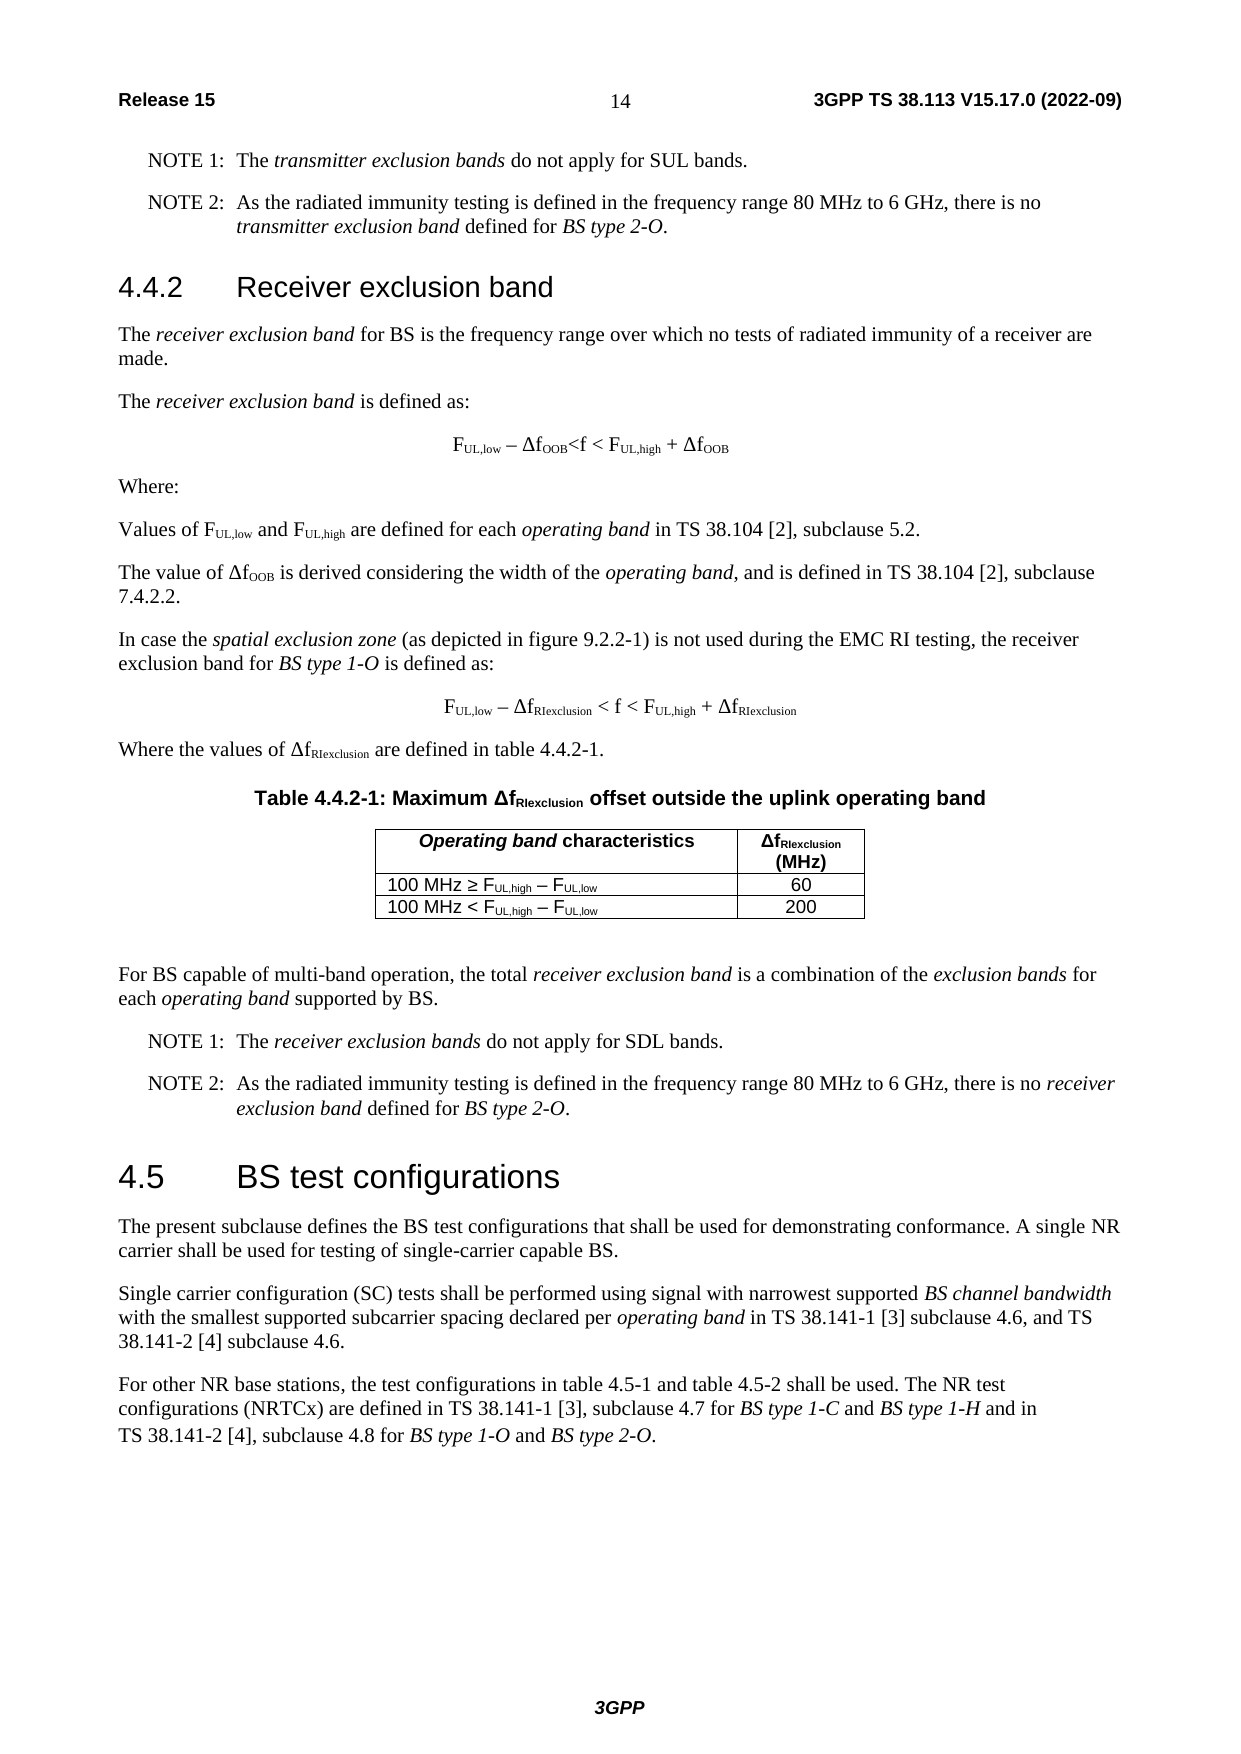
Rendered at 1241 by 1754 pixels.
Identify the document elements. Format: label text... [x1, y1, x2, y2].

table_cell 100 MHz < FUL,high – FUL,low [376, 896, 737, 918]
text FUL,low – ΔfOOB<f < FUL,high + ΔfOOB [118, 432, 1122, 456]
table_header ΔfRIexclusion (MHz) [738, 830, 864, 873]
text For other NR base stations, the test configurations in table 4.5-1 and table 4.5-2 shall be used. The NR test configurations (NRTCx) are defined in TS 38.141-1 [3], subclause 4.7 for BS type 1-C and BS type 1-H and in TS 38.141-2 [4], subclause 4.8 for BS type 1-O and BS type 2-O. [118, 1372, 1122, 1448]
text Where the values of ΔfRIexclusion are defined in table 4.4.2-1. [118, 737, 1122, 761]
text Values of FUL,low and FUL,high are defined for each operating band in TS 38.104 [2], subclause 5.2. [118, 517, 1122, 541]
text The present subclause defines the BS test configurations that shall be used for demonstrating conformance. A single NR carrier shall be used for testing of single-carrier capable BS. [118, 1214, 1122, 1262]
table_cell 60 [738, 874, 864, 895]
text The value of ΔfOOB is derived considering the width of the operating band, and is defined in TS 38.104 [2], subclause 7.4.2.2. [118, 560, 1122, 608]
table_cell 100 MHz ≥ FUL,high – FUL,low [376, 874, 737, 895]
text NOTE 1: The transmitter exclusion bands do not apply for SUL bands. [148, 147, 1122, 172]
text The receiver exclusion band is defined as: [118, 389, 1122, 413]
subtitle 4.5 BS test configurations [118, 1157, 1122, 1195]
subtitle 4.4.2 Receiver exclusion band [118, 270, 1122, 303]
text For BS capable of multi-band operation, the total receiver exclusion band is a combination of the exclusion bands for each operating band supported by BS. [118, 962, 1122, 1010]
text NOTE 2: As the radiated immunity testing is defined in the frequency range 80 MHz to 6 GHz, there is no receiver exclusion band defined for BS type 2-O. [148, 1071, 1122, 1119]
text Where: [118, 474, 1122, 498]
text The receiver exclusion band for BS is the frequency range over which no tests of radiated immunity of a receiver are made. [118, 322, 1122, 370]
table_header Operating band characteristics [376, 830, 737, 873]
text Table 4.4.2-1: Maximum ΔfRIexclusion offset outside the uplink operating band [118, 786, 1122, 810]
table_cell 200 [738, 896, 864, 918]
text FUL,low – ΔfRIexclusion < f < FUL,high + ΔfRIexclusion [118, 694, 1122, 718]
text In case the spatial exclusion zone (as depicted in figure 9.2.2-1) is not used during the EMC RI testing, the receiver exclusion band for BS type 1-O is defined as: [118, 627, 1122, 675]
text NOTE 2: As the radiated immunity testing is defined in the frequency range 80 MHz to 6 GHz, there is no transmitter exclusion band defined for BS type 2-O. [148, 190, 1122, 238]
text NOTE 1: The receiver exclusion bands do not apply for SDL bands. [148, 1028, 1122, 1053]
text Single carrier configuration (SC) tests shall be performed using signal with narrowest supported BS channel bandwidth with the smallest supported subcarrier spacing declared per operating band in TS 38.141-1 [3] subclause 4.6, and TS 38.141-2 [4] subclause 4.6. [118, 1281, 1122, 1353]
